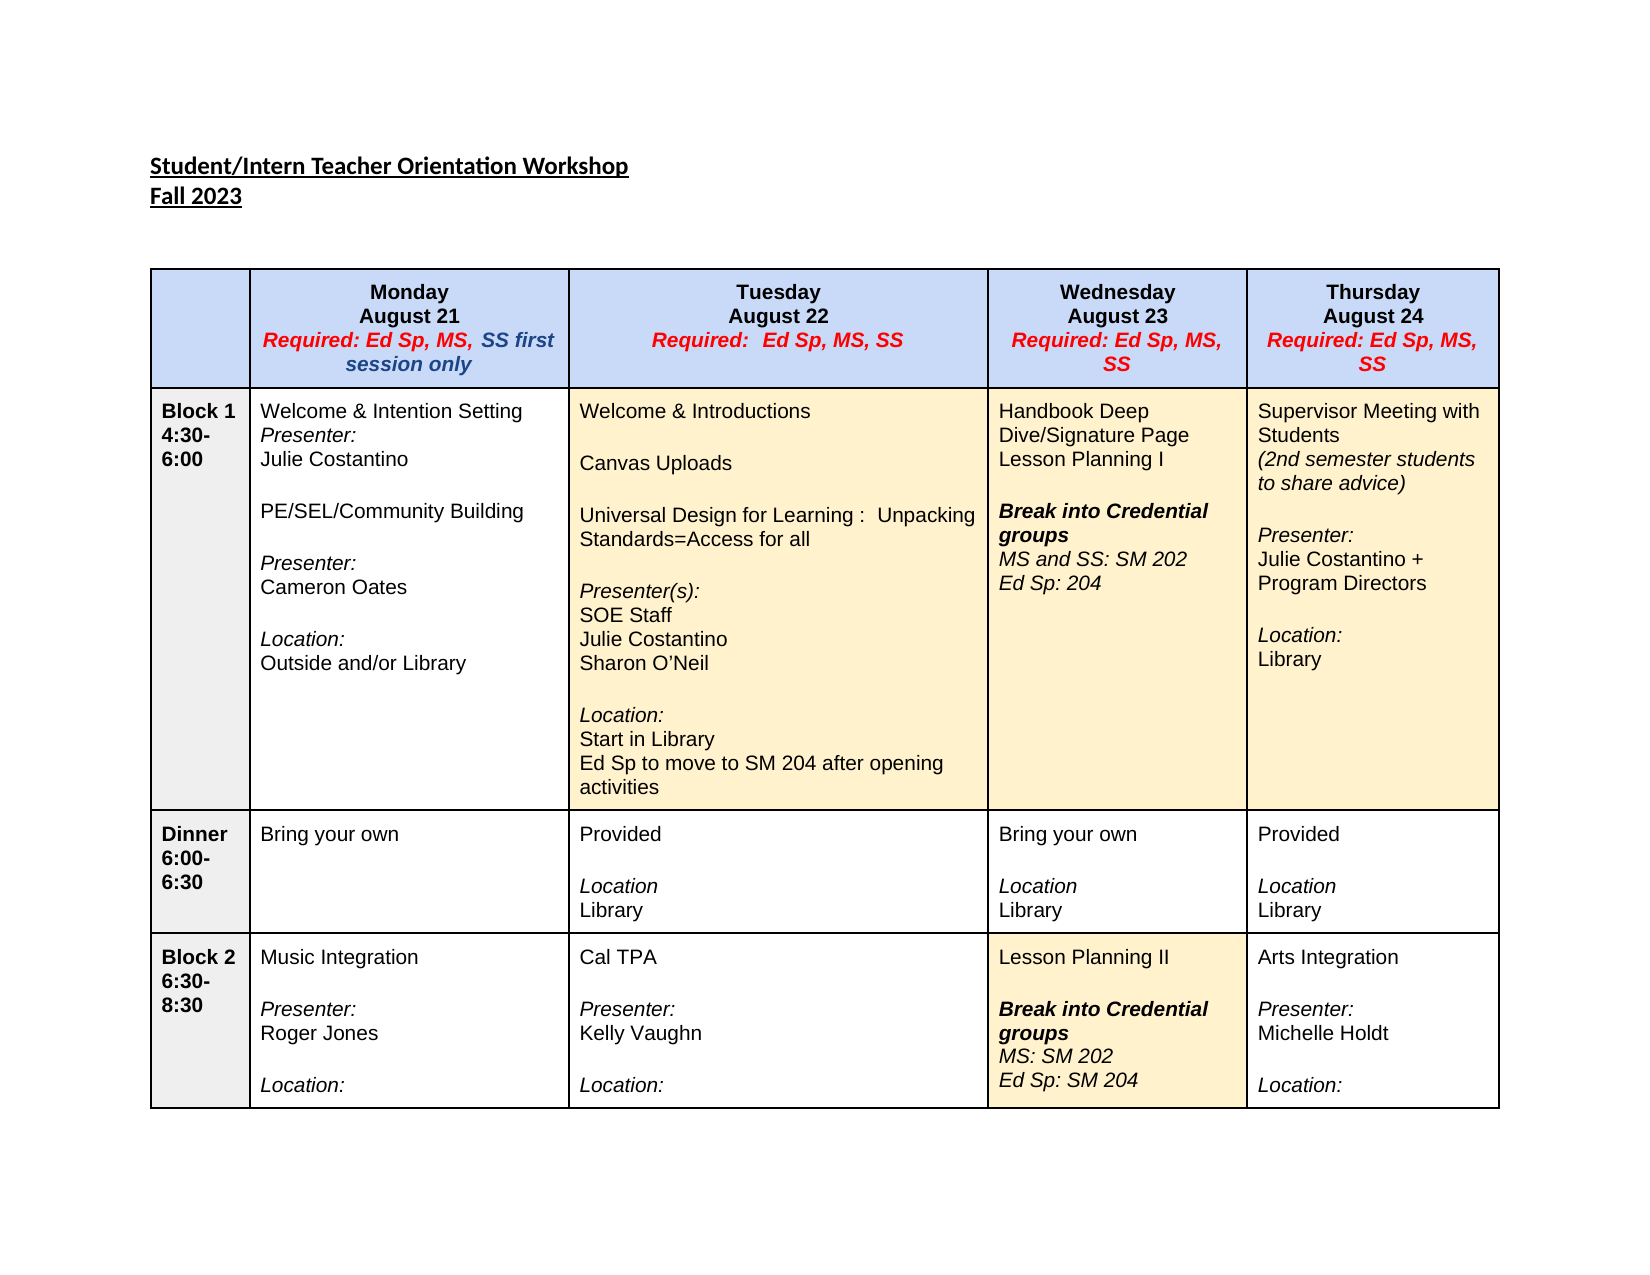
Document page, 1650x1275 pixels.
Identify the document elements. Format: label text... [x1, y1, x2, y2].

table_cell Provided Location Library [1248, 811, 1498, 932]
table_cell Provided Location Library [570, 811, 987, 932]
table_cell Welcome & Introductions Canvas Uploads Universal Design for Learning : Unpacking Standards=Access for all Presenter(s): SOE Staff Julie Costantino Sharon O’Neil Location: Start in Library Ed Sp to move to SM 204 after opening activities [570, 389, 987, 809]
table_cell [989, 934, 1246, 1107]
table_header Monday August 21 Required: Ed Sp, MS, SS first session only [251, 270, 568, 387]
table_cell Block 1 4:30-6:00 [152, 389, 249, 809]
text Fall 2023 [150, 181, 1500, 211]
table_cell Bring your own [251, 811, 568, 932]
table_cell Handbook Deep Dive/Signature Page Lesson Planning I Break into Credential groups MS and SS: SM 202 Ed Sp: 204 [989, 389, 1246, 809]
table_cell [1248, 934, 1498, 1107]
table_header [152, 270, 249, 387]
table_header Tuesday August 22 Required: Ed Sp, MS, SS [570, 270, 987, 387]
table_cell Block 2 6:30-8:30 [152, 934, 249, 1107]
table_cell Welcome & Intention Setting Presenter: Julie Costantino PE/SEL/Community Building Presenter: Cameron Oates Location: Outside and/or Library [251, 389, 568, 809]
table_cell Supervisor Meeting with Students (2nd semester students to share advice) Presenter: Julie Costantino + Program Directors Location: Library [1248, 389, 1498, 809]
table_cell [570, 934, 987, 1107]
table_header Wednesday August 23 Required: Ed Sp, MS, SS [989, 270, 1246, 387]
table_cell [251, 934, 568, 1107]
table_cell Dinner 6:00-6:30 [152, 811, 249, 932]
text Student/Intern Teacher Orientation Workshop [150, 150, 1500, 181]
table_cell Bring your own Location Library [989, 811, 1246, 932]
table_header Thursday August 24 Required: Ed Sp, MS, SS [1248, 270, 1498, 387]
